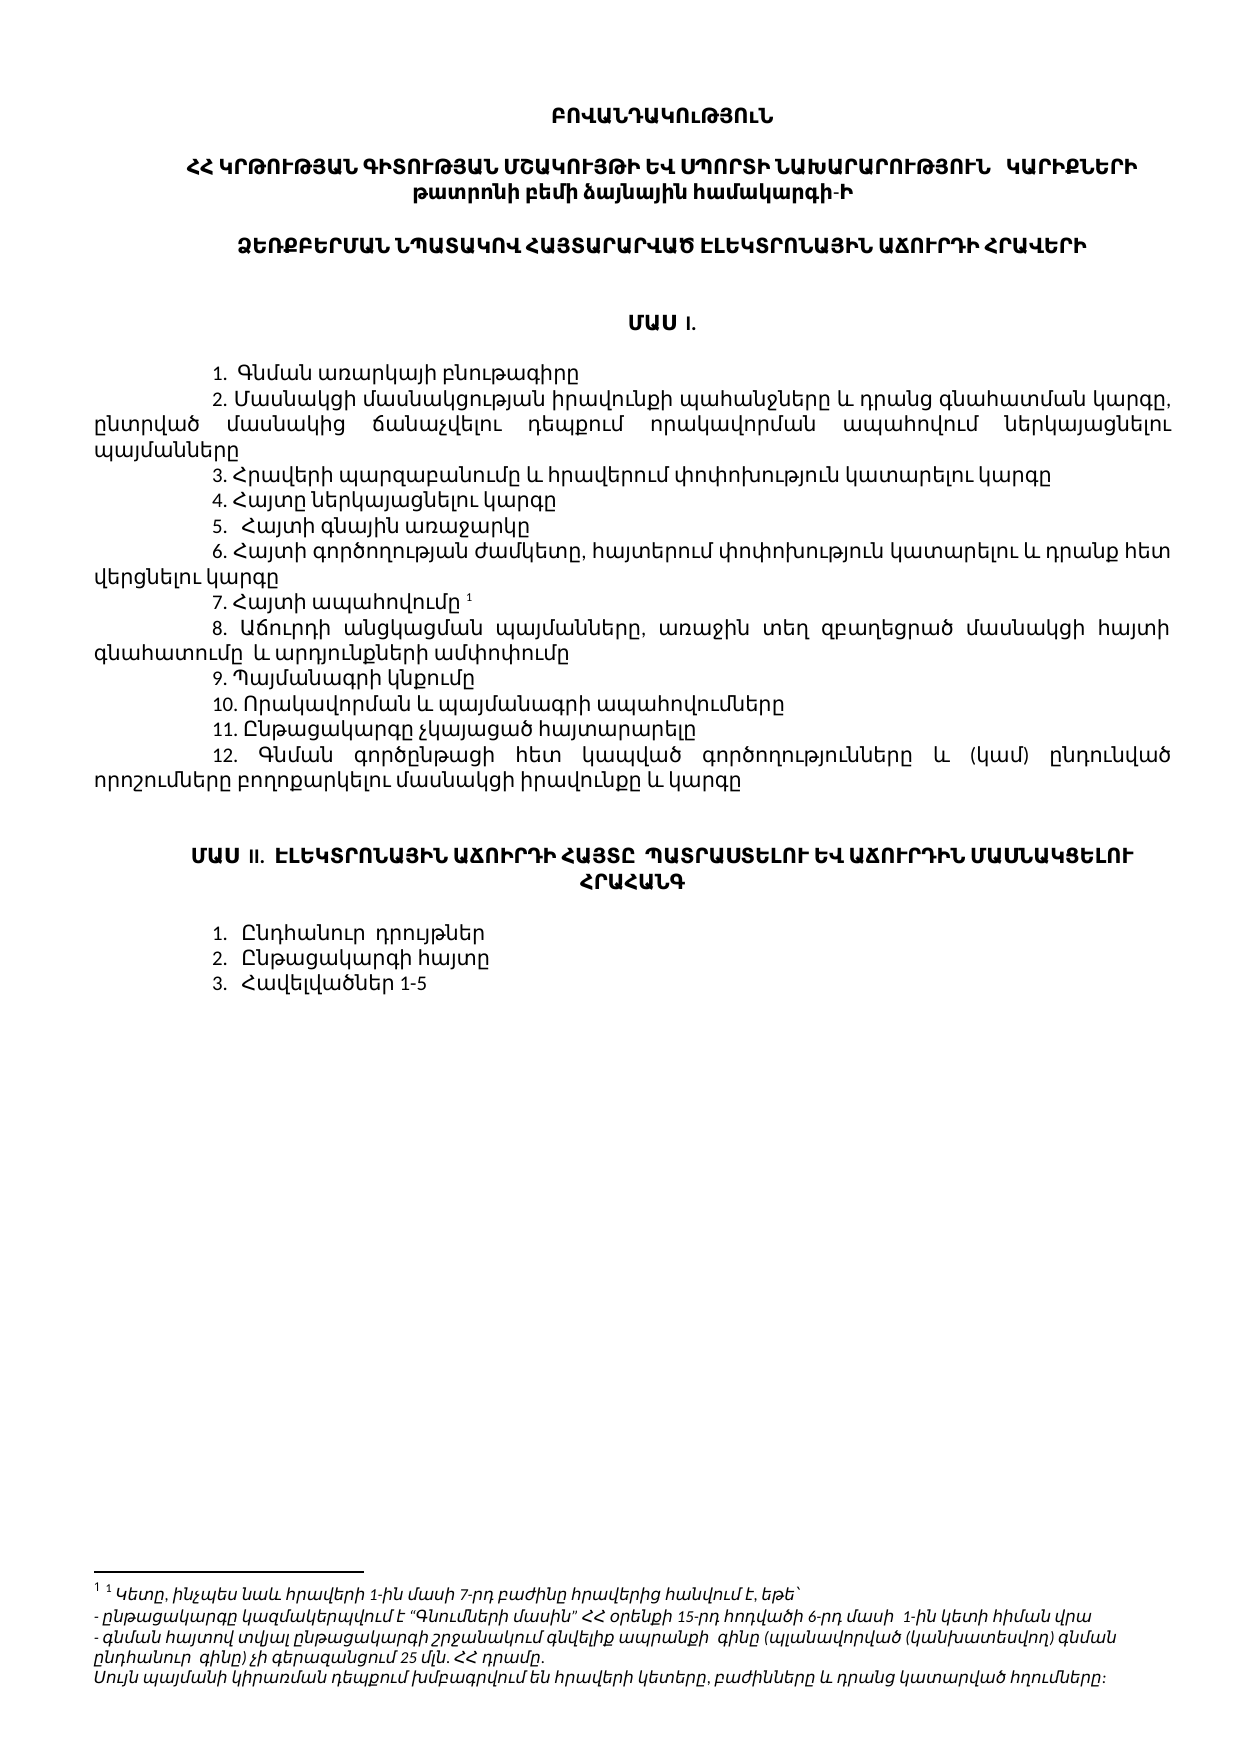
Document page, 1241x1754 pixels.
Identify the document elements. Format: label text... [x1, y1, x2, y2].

text 7. Հայտի ապահովումը 1 [94, 589, 1171, 615]
text ՁԵՌՔԲԵՐՄԱՆ ՆՊԱՏԱԿՈՎ ՀԱՅՏԱՐԱՐՎԱԾ ԷԼԵԿՏՐՈՆԱՅԻՆ ԱՃՈՒՐԴԻ ՀՐԱՎԵՐԻ [94, 233, 1171, 259]
text ՄԱՍ II. ԷԼԵԿՏՐՈՆԱՅԻՆ ԱՃՈԻՐԴԻ ՀԱՅՏԸ ՊԱՏՐԱՍՏԵԼՈՒ ԵՎ ԱՃՈՒՐԴԻՆ ՄԱՍՆԱԿՑԵԼՈՒ ՀՐԱՀԱՆԳ [94, 843, 1171, 894]
text 12. Գնման գործընթացի հետ կապված գործողությունները և (կամ) ընդունված որոշումները բողոքարկելու մասնակցի իրավունքը և կարգը [94, 742, 1171, 793]
text 6. Հայտի գործողության ժամկետը, հայտերում փոփոխություն կատարելու և դրանք հետ վերցնելու կարգը [94, 538, 1171, 589]
text 5. Հայտի գնային առաջարկը [94, 513, 1171, 538]
text 1. Ընդհանուր դրույթներ [94, 920, 1171, 945]
text 3. Հավելվածներ 1-5 [94, 971, 1171, 996]
text 4. Հայտը ներկայացնելու կարգը [94, 488, 1171, 513]
text 1. Գնման առարկայի բնութագիրը [94, 361, 1171, 386]
text 10. Որակավորման և պայմանագրի ապահովումները [94, 691, 1171, 716]
text 3. Հրավերի պարզաբանումը և հրավերում փոփոխություն կատարելու կարգը [94, 462, 1171, 488]
text ԲՈՎԱՆԴԱԿՈւԹՅՈւՆ [94, 103, 1171, 128]
text 2. Ընթացակարգի հայտը [94, 945, 1171, 971]
text 11. Ընթացակարգը չկայացած հայտարարելը [94, 716, 1171, 742]
text 2. Մասնակցի մասնակցության իրավունքի պահանջները և դրանց գնահատման կարգը, ընտրված մասնակից ճանաչվելու դեպքում որակավորման ապահովում ներկայացնելու պայմանները [94, 386, 1171, 462]
text ՄԱՍ I. [94, 310, 1171, 335]
text ՀՀ ԿՐԹՈՒԹՅԱՆ ԳԻՏՈՒԹՅԱՆ ՄՇԱԿՈՒՅԹԻ ԵՎ ՍՊՈՐՏԻ ՆԱԽԱՐԱՐՈՒԹՅՈՒՆ ԿԱՐԻՔՆԵՐԻ թատրոնի բեմի ձայնային համակարգի-Ի [94, 154, 1171, 205]
text 9. Պայմանագրի կնքումը [94, 666, 1171, 691]
text 8. Աճուրդի անցկացման պայմանները, առաջին տեղ զբաղեցրած մասնակցի հայտի գնահատումը և արդյունքների ամփոփումը [94, 615, 1171, 666]
